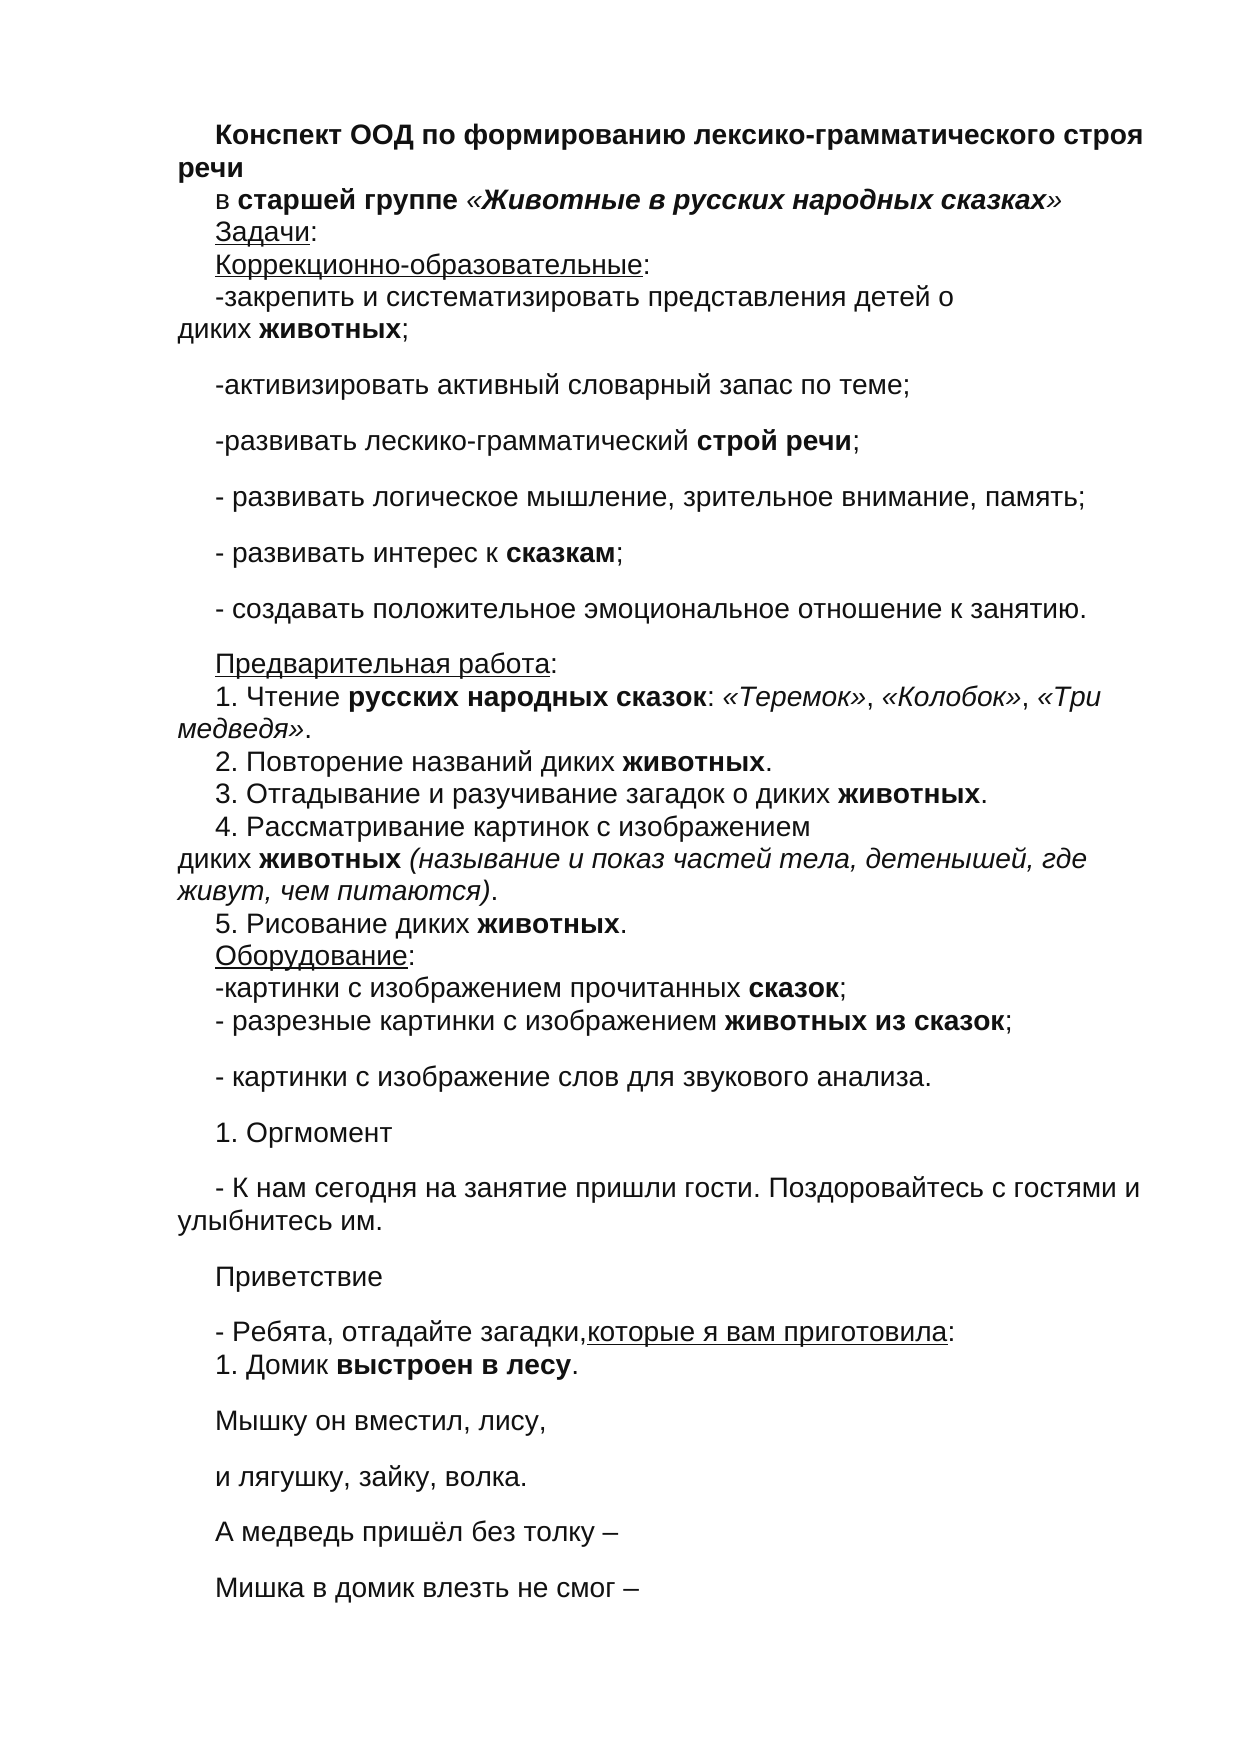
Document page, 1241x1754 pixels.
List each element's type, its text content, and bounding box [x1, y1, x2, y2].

text - разрезные картинки с изображением животных из сказок; [177, 1004, 1152, 1036]
text и лягушку, зайку, волка. [177, 1459, 1152, 1492]
text Коррекционно-образовательные: [177, 248, 1152, 280]
text Мишка в домик влезть не смог – [177, 1571, 1152, 1603]
text Приветствие [177, 1259, 1152, 1292]
text - картинки с изображение слов для звукового анализа. [177, 1060, 1152, 1092]
text - Ребята, отгадайте загадки,которые я вам приготовила: [177, 1315, 1152, 1348]
text - создавать положительное эмоциональное отношение к занятию. [177, 592, 1152, 624]
text Мышку он вместил, лису, [177, 1404, 1152, 1436]
text А медведь пришёл без толку – [177, 1515, 1152, 1548]
text 3. Отгадывание и разучивание загадок о диких животных. [177, 777, 1152, 809]
text 2. Повторение названий диких животных. [177, 745, 1152, 777]
text - развивать логическое мышление, зрительное внимание, память; [177, 480, 1152, 512]
text -развивать лескико-грамматический строй речи; [177, 424, 1152, 457]
text 1. Домик выстроен в лесу. [177, 1348, 1152, 1380]
text в старшей группе «Животные в русских народных сказках» [177, 183, 1152, 215]
text Конспект ООД по формированию лексико-грамматического строя речи [177, 118, 1152, 183]
text Задачи: [177, 215, 1152, 248]
text Предварительная работа: [177, 647, 1152, 680]
text 4. Рассматривание картинок с изображением диких животных (называние и показ частей тела, детенышей, где живут, чем питаются). [177, 809, 1152, 907]
text -закрепить и систематизировать представления детей о диких животных; [177, 280, 1152, 345]
text - К нам сегодня на занятие пришли гости. Поздоровайтесь с гостями и улыбнитесь им. [177, 1171, 1152, 1236]
text -активизировать активный словарный запас по теме; [177, 368, 1152, 401]
text - развивать интерес к сказкам; [177, 536, 1152, 568]
text Оборудование: [177, 939, 1152, 971]
text 1. Чтение русских народных сказок: «Теремок», «Колобок», «Три медведя». [177, 680, 1152, 745]
text -картинки с изображением прочитанных сказок; [177, 971, 1152, 1004]
text 5. Рисование диких животных. [177, 907, 1152, 939]
text 1. Оргмомент [177, 1116, 1152, 1148]
